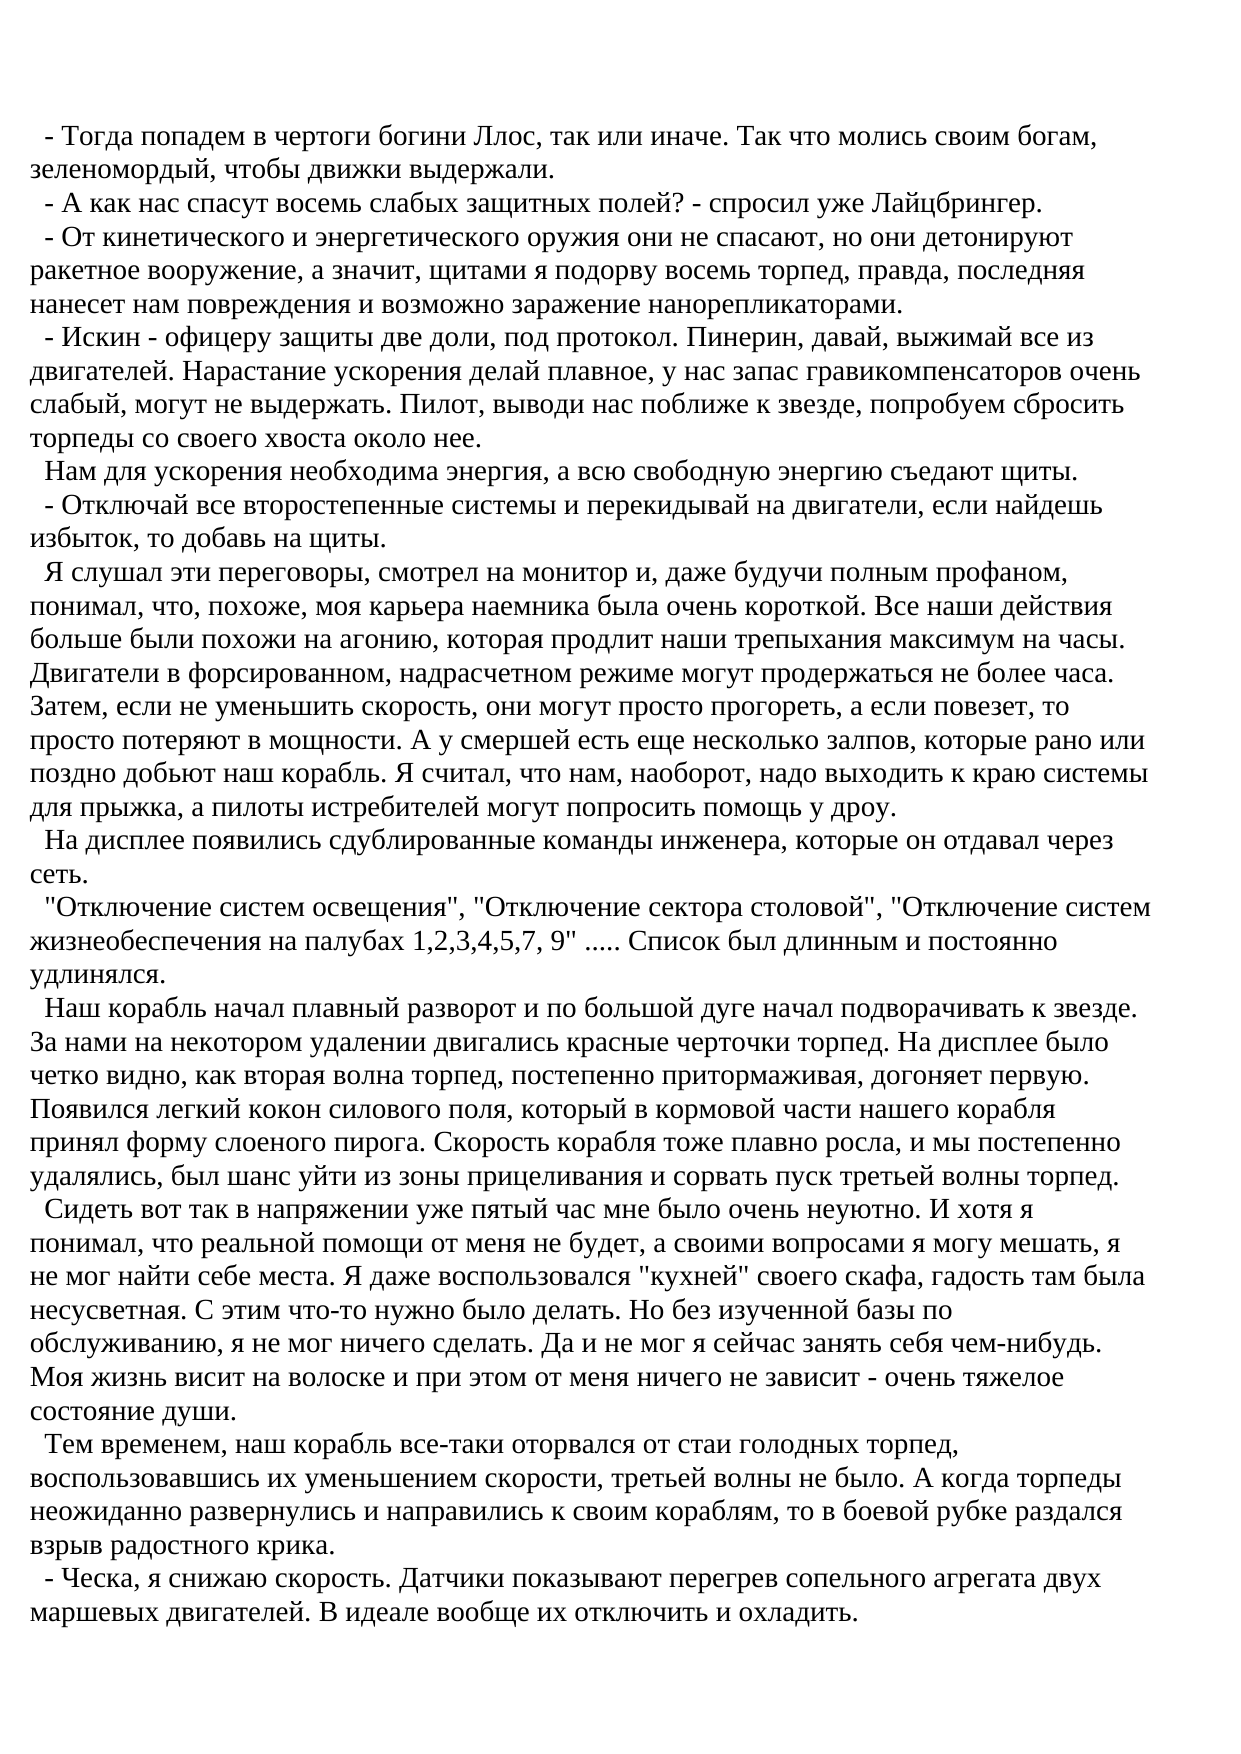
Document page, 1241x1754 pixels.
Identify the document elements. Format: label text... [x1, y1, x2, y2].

text - Ческа, я снижаю скорость. Датчики показывают перегрев сопельного агрегата двух маршевых двигателей. В идеале вообще их отключить и охладить. [29, 1560, 1152, 1627]
text Наш корабль начал плавный разворот и по большой дуге начал подворачивать к звезде. За нами на некотором удалении двигались красные черточки торпед. На дисплее было четко видно, как вторая волна торпед, постепенно притормаживая, догоняет первую. Появился легкий кокон силового поля, который в кормовой части нашего корабля принял форму слоеного пирога. Скорость корабля тоже плавно росла, и мы постепенно удалялись, был шанс уйти из зоны прицеливания и сорвать пуск третьей волны торпед. [29, 990, 1152, 1191]
text - А как нас спасут восемь слабых защитных полей? - спросил уже Лайцбрингер. [29, 185, 1152, 219]
text - Тогда попадем в чертоги богини Ллос, так или иначе. Так что молись своим богам, зеленомордый, чтобы движки выдержали. [29, 118, 1152, 185]
text - От кинетического и энергетического оружия они не спасают, но они детонируют ракетное вооружение, а значит, щитами я подорву восемь торпед, правда, последняя нанесет нам повреждения и возможно заражение нанорепликаторами. [29, 219, 1152, 319]
text Я слушал эти переговоры, смотрел на монитор и, даже будучи полным профаном, понимал, что, похоже, моя карьера наемника была очень короткой. Все наши действия больше были похожи на агонию, которая продлит наши трепыхания максимум на часы. Двигатели в форсированном, надрасчетном режиме могут продержаться не более часа. Затем, если не уменьшить скорость, они могут просто прогореть, а если повезет, то просто потеряют в мощности. А у смершей есть еще несколько залпов, которые рано или поздно добьют наш корабль. Я считал, что нам, наоборот, надо выходить к краю системы для прыжка, а пилоты истребителей могут попросить помощь у дроу. [29, 554, 1152, 822]
text "Отключение систем освещения", "Отключение сектора столовой", "Отключение систем жизнеобеспечения на палубах 1,2,3,4,5,7, 9" ..... Список был длинным и постоянно удлинялся. [29, 889, 1152, 990]
text Нам для ускорения необходима энергия, а всю свободную энергию съедают щиты. [29, 453, 1152, 487]
text - Искин - офицеру защиты две доли, под протокол. Пинерин, давай, выжимай все из двигателей. Нарастание ускорения делай плавное, у нас запас гравикомпенсаторов очень слабый, могут не выдержать. Пилот, выводи нас поближе к звезде, попробуем сбросить торпеды со своего хвоста около нее. [29, 319, 1152, 453]
text - Отключай все второстепенные системы и перекидывай на двигатели, если найдешь избыток, то добавь на щиты. [29, 487, 1152, 554]
text На дисплее появились сдублированные команды инженера, которые он отдавал через сеть. [29, 822, 1152, 889]
text Сидеть вот так в напряжении уже пятый час мне было очень неуютно. И хотя я понимал, что реальной помощи от меня не будет, а своими вопросами я могу мешать, я не мог найти себе места. Я даже воспользовался "кухней" своего скафа, гадость там была несусветная. С этим что-то нужно было делать. Но без изученной базы по обслуживанию, я не мог ничего сделать. Да и не мог я сейчас занять себя чем-нибудь. Моя жизнь висит на волоске и при этом от меня ничего не зависит - очень тяжелое состояние души. [29, 1191, 1152, 1426]
text Тем временем, наш корабль все-таки оторвался от стаи голодных торпед, воспользовавшись их уменьшением скорости, третьей волны не было. А когда торпеды неожиданно развернулись и направились к своим кораблям, то в боевой рубке раздался взрыв радостного крика. [29, 1426, 1152, 1560]
